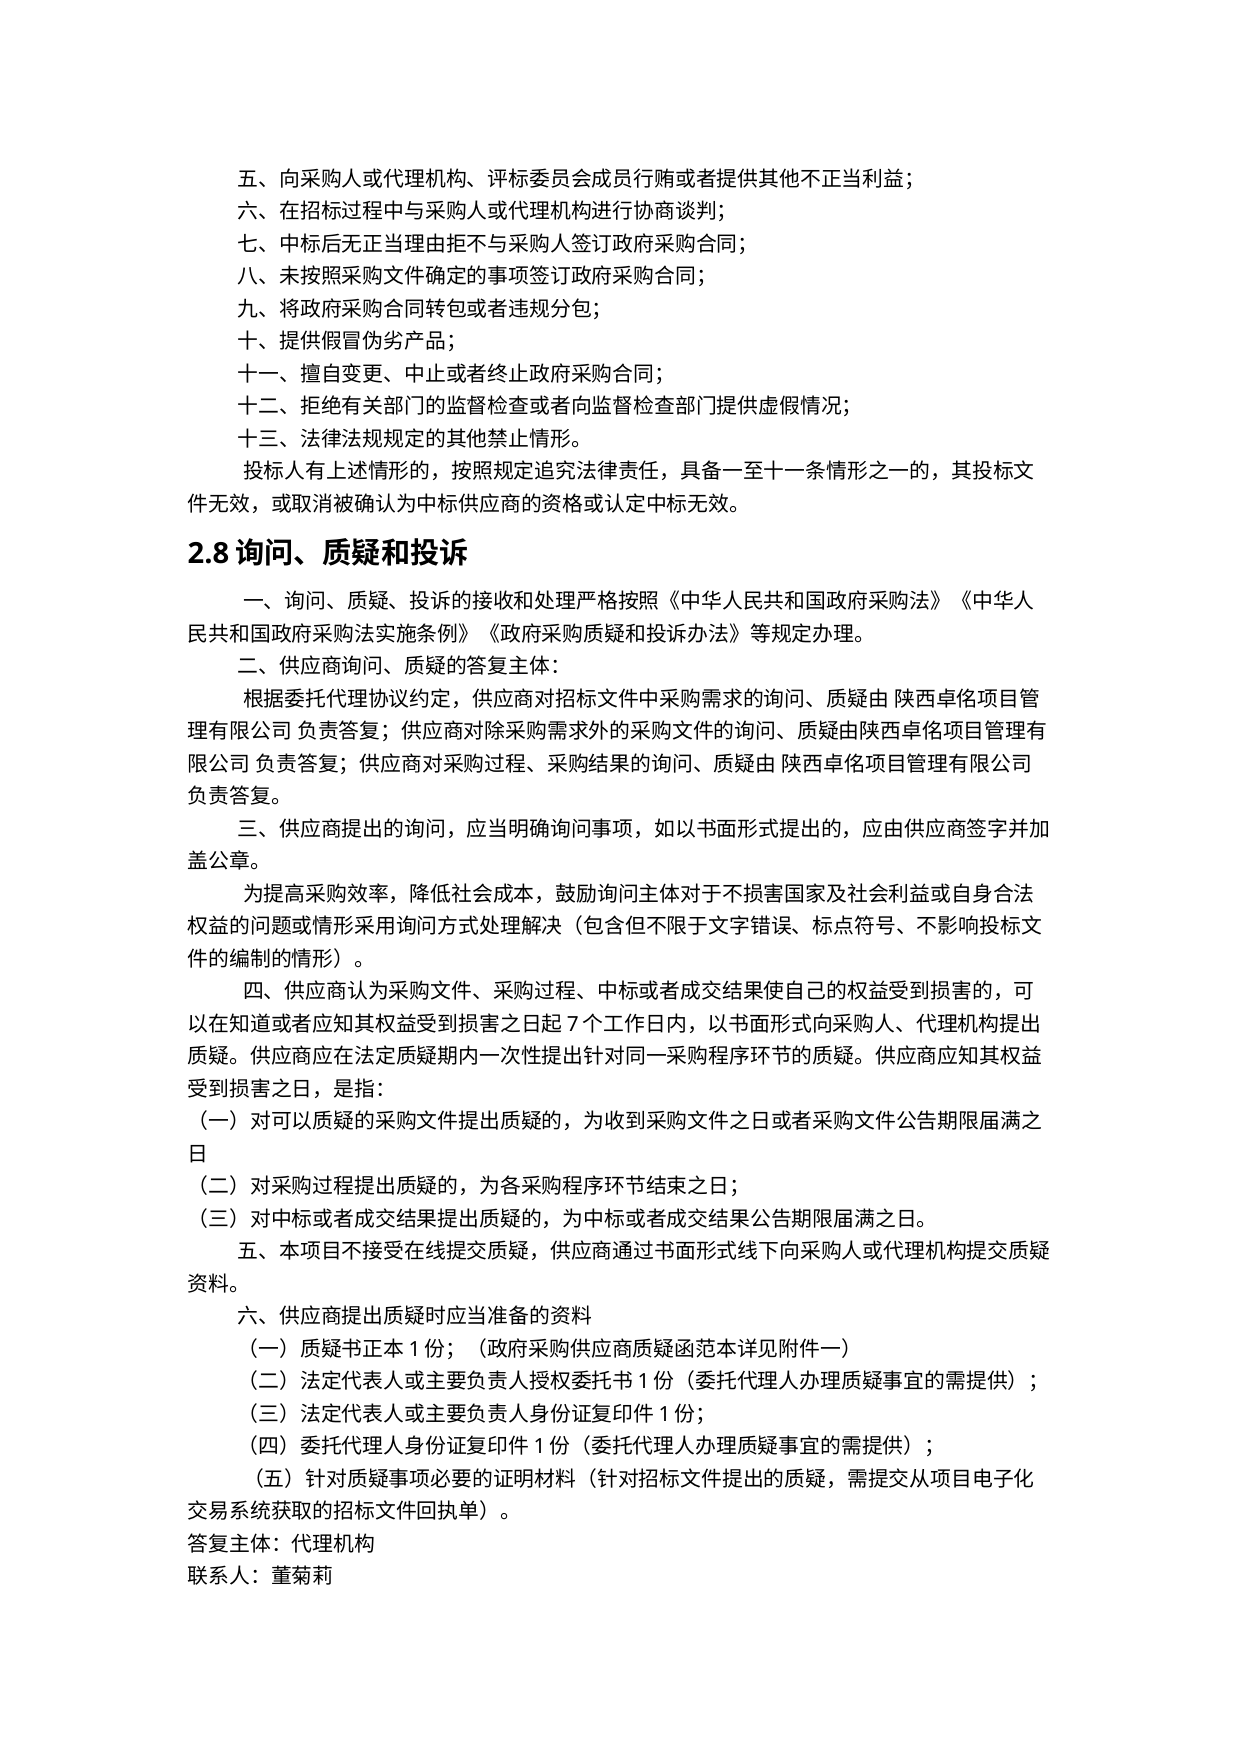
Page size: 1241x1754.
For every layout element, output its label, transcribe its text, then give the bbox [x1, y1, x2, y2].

text 一、询问、质疑、投诉的接收和处理严格按照《中华人民共和国政府采购法》《中华人民共和国政府采购法实施条例》《政府采购质疑和投诉办法》等规定办理。 [187, 584, 1053, 649]
text 为提高采购效率，降低社会成本，鼓励询问主体对于不损害国家及社会利益或自身合法权益的问题或情形采用询问方式处理解决（包含但不限于文字错误、标点符号、不影响投标文件的编制的情形）。 [187, 877, 1053, 974]
text 六、供应商提出质疑时应当准备的资料 [187, 1299, 1053, 1332]
text 根据委托代理协议约定，供应商对招标文件中采购需求的询问、质疑由 陕西卓佲项目管理有限公司 负责答复；供应商对除采购需求外的采购文件的询问、质疑由陕西卓佲项目管理有限公司 负责答复；供应商对采购过程、采购结果的询问、质疑由 陕西卓佲项目管理有限公司 负责答复。 [187, 682, 1053, 812]
text 十三、法律法规规定的其他禁止情形。 [187, 422, 1053, 454]
text 五、本项目不接受在线提交质疑，供应商通过书面形式线下向采购人或代理机构提交质疑资料。 [187, 1234, 1053, 1299]
text （四）委托代理人身份证复印件1份（委托代理人办理质疑事宜的需提供）； [187, 1429, 1053, 1462]
text （三）法定代表人或主要负责人身份证复印件1份； [187, 1397, 1053, 1429]
text 六、在招标过程中与采购人或代理机构进行协商谈判； [187, 194, 1053, 227]
text 投标人有上述情形的，按照规定追究法律责任，具备一至十一条情形之一的，其投标文件无效，或取消被确认为中标供应商的资格或认定中标无效。 [187, 454, 1053, 519]
text 五、向采购人或代理机构、评标委员会成员行贿或者提供其他不正当利益； [187, 162, 1053, 194]
text 二、供应商询问、质疑的答复主体： [187, 649, 1053, 682]
text （一）质疑书正本1份；（政府采购供应商质疑函范本详见附件一） [187, 1332, 1053, 1364]
text 十、提供假冒伪劣产品； [187, 324, 1053, 357]
text 答复主体：代理机构 [187, 1527, 1053, 1559]
text （二）法定代表人或主要负责人授权委托书1份（委托代理人办理质疑事宜的需提供）； [187, 1364, 1053, 1397]
text （五）针对质疑事项必要的证明材料（针对招标文件提出的质疑，需提交从项目电子化交易系统获取的招标文件回执单）。 [187, 1462, 1053, 1527]
text （三）对中标或者成交结果提出质疑的，为中标或者成交结果公告期限届满之日。 [187, 1202, 1053, 1234]
text 三、供应商提出的询问，应当明确询问事项，如以书面形式提出的，应由供应商签字并加盖公章。 [187, 812, 1053, 877]
text 七、中标后无正当理由拒不与采购人签订政府采购合同； [187, 227, 1053, 259]
text 联系人：董菊莉 [187, 1559, 1053, 1592]
text （一）对可以质疑的采购文件提出质疑的，为收到采购文件之日或者采购文件公告期限届满之日 [187, 1104, 1053, 1169]
text 四、供应商认为采购文件、采购过程、中标或者成交结果使自己的权益受到损害的，可以在知道或者应知其权益受到损害之日起7个工作日内，以书面形式向采购人、代理机构提出质疑。供应商应在法定质疑期内一次性提出针对同一采购程序环节的质疑。供应商应知其权益受到损害之日，是指： [187, 974, 1053, 1104]
text 十二、拒绝有关部门的监督检查或者向监督检查部门提供虚假情况； [187, 389, 1053, 422]
text （二）对采购过程提出质疑的，为各采购程序环节结束之日； [187, 1169, 1053, 1202]
text 2.8询问、质疑和投诉 [187, 519, 1053, 584]
text 八、未按照采购文件确定的事项签订政府采购合同； [187, 259, 1053, 292]
text 十一、擅自变更、中止或者终止政府采购合同； [187, 357, 1053, 389]
text 九、将政府采购合同转包或者违规分包； [187, 292, 1053, 324]
